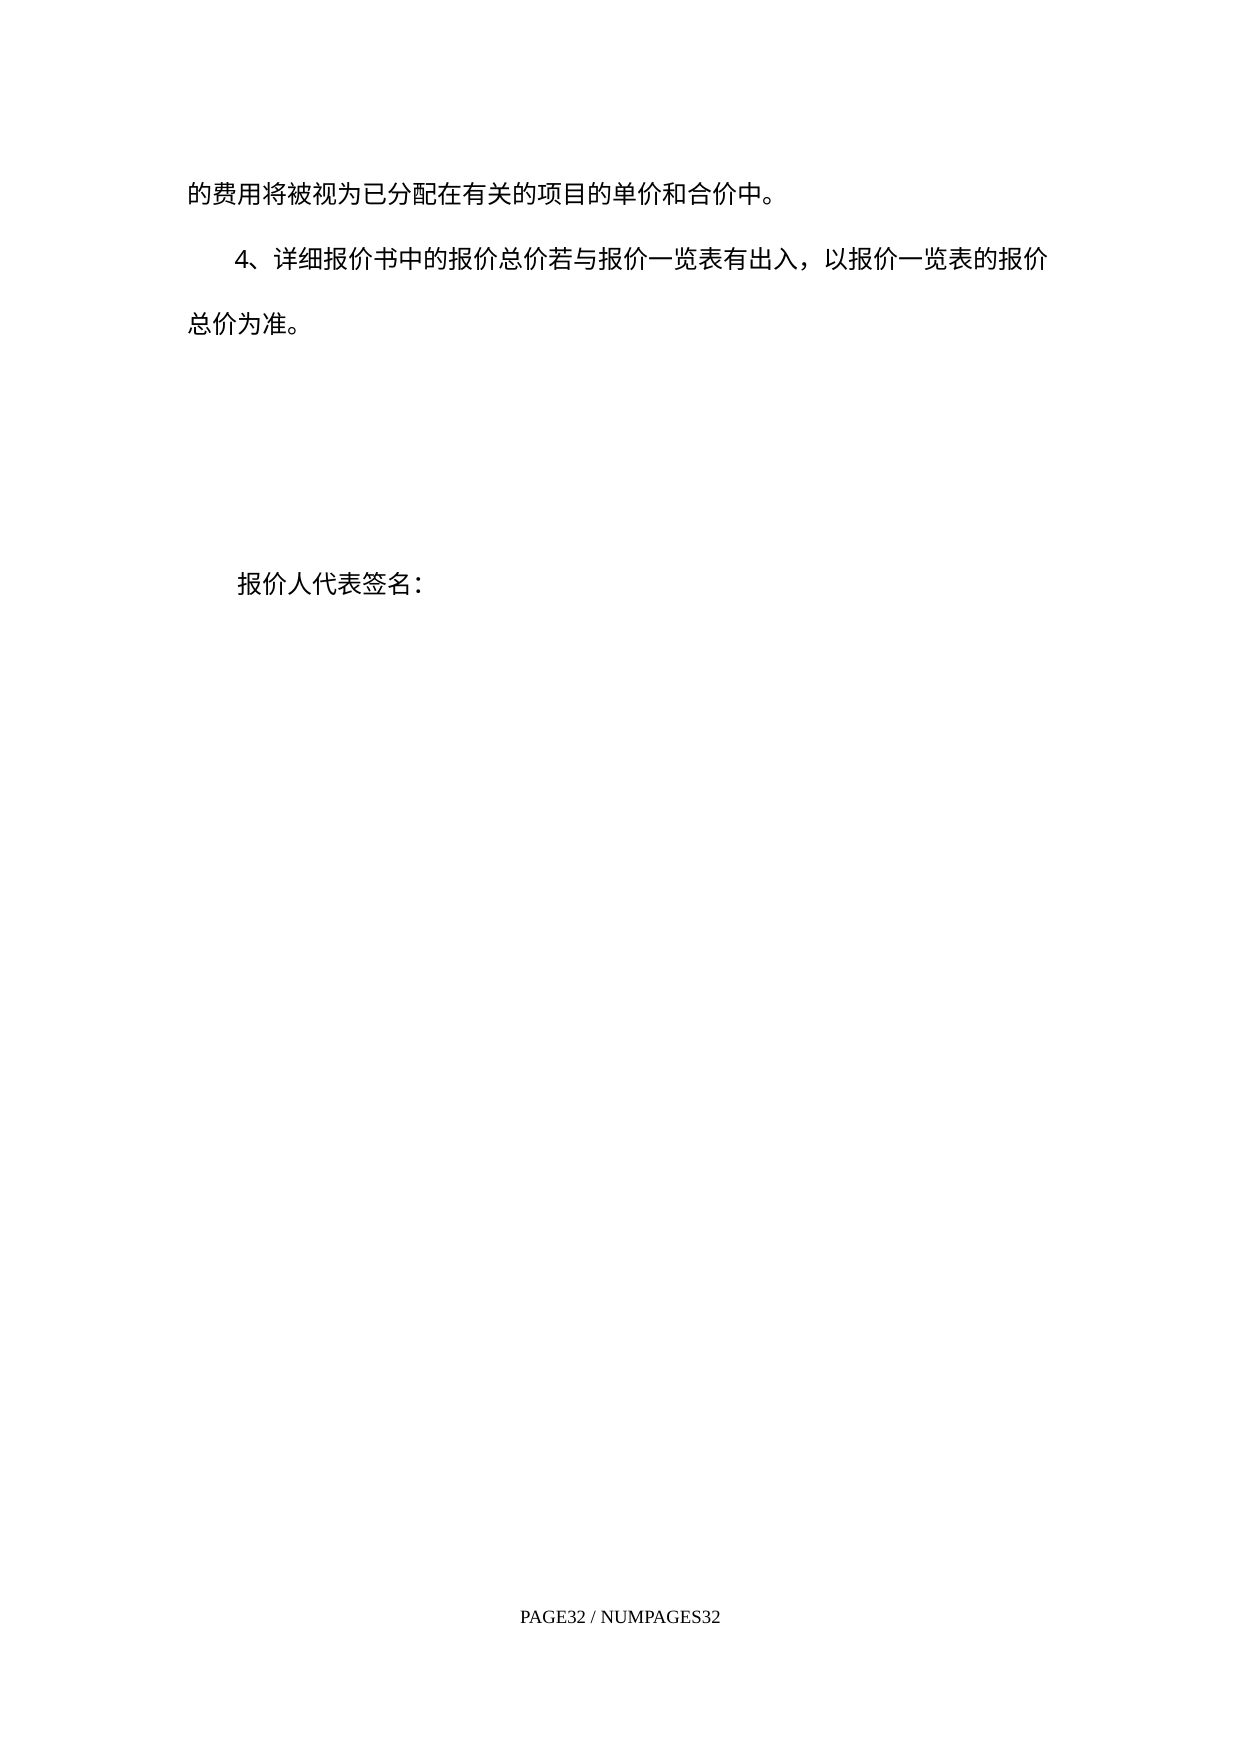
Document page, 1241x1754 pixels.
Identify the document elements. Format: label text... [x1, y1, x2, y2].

text 报价人代表签名： [187, 550, 1053, 615]
text 4、详细报价书中的报价总价若与报价一览表有出入，以报价一览表的报价总价为准。 [187, 225, 1053, 355]
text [187, 160, 1053, 225]
